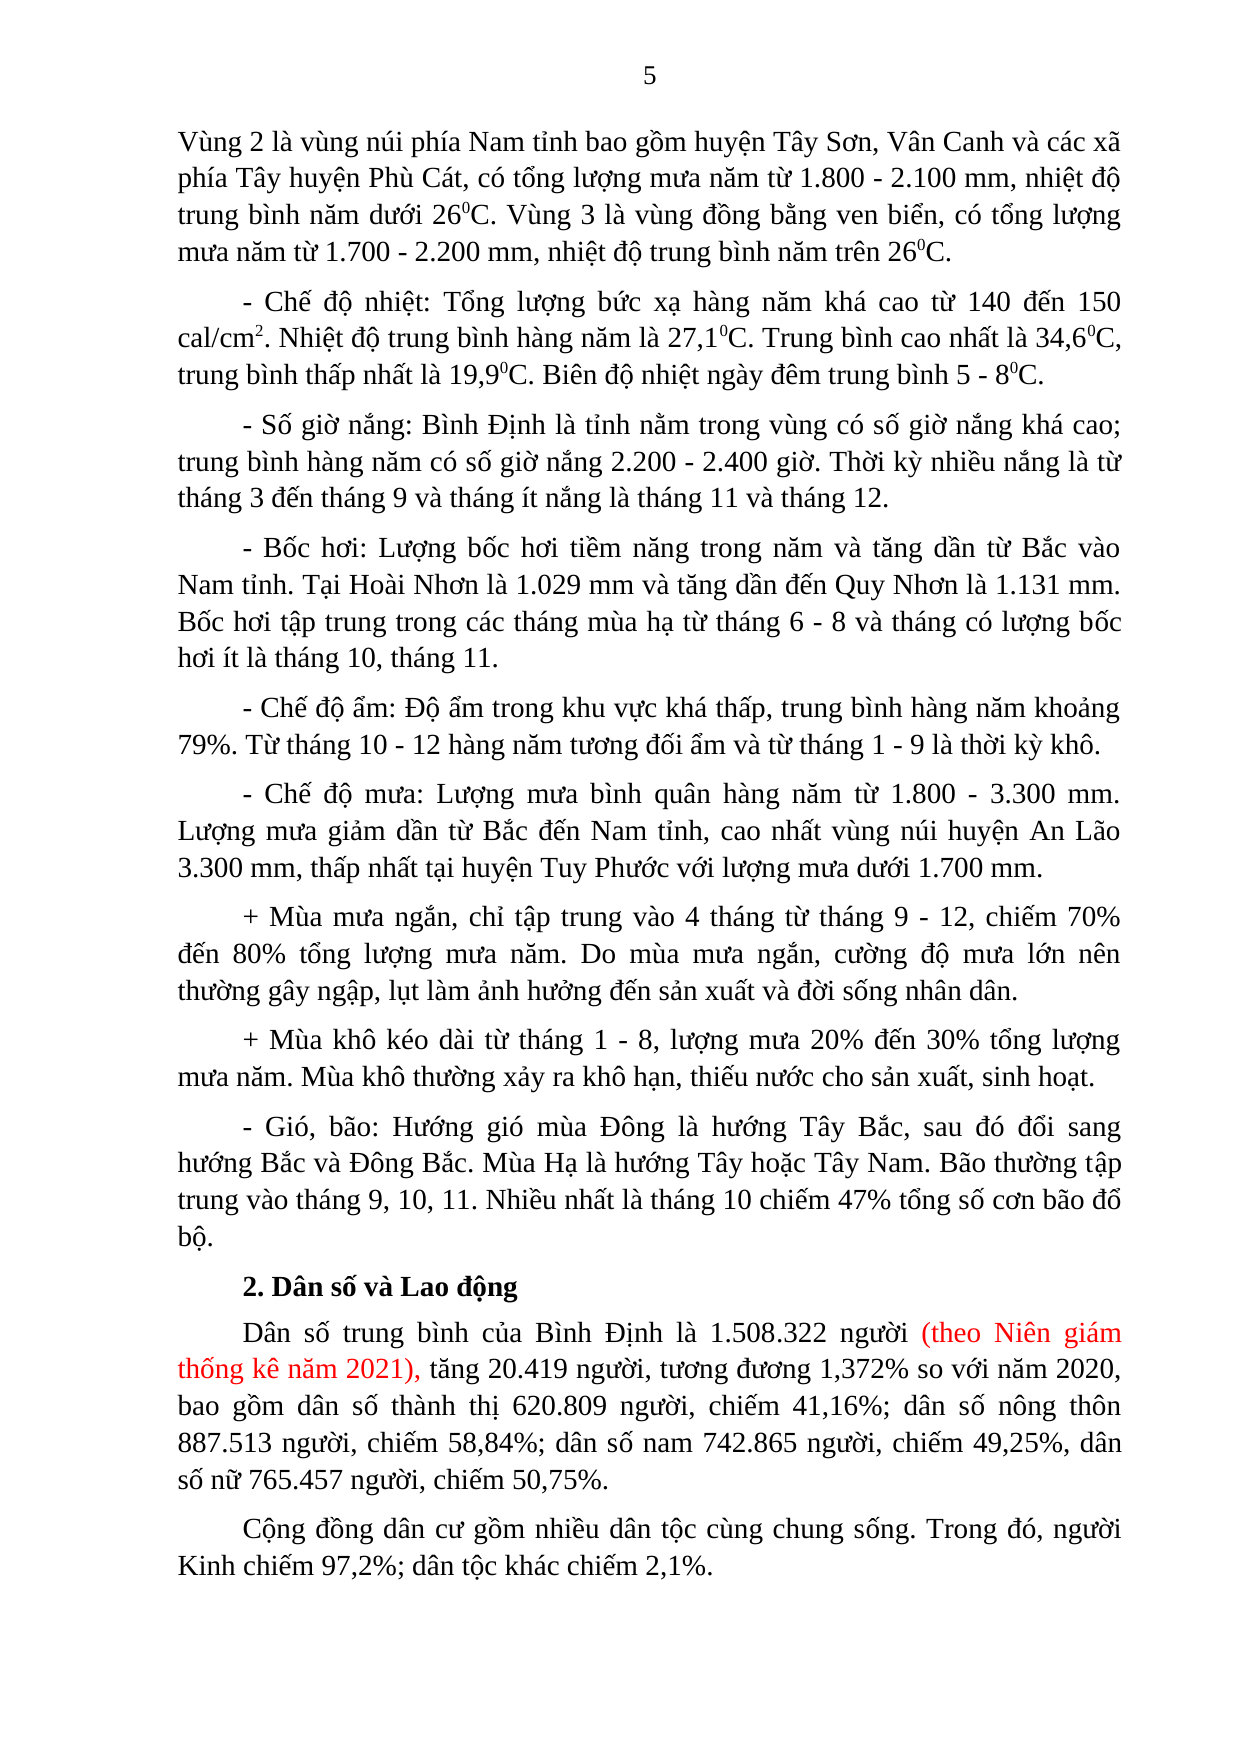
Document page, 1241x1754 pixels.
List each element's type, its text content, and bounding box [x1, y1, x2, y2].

text - Chế độ ẩm: Độ ẩm trong khu vực khá thấp, trung bình hàng năm khoảng 79%. Từ tháng 10 - 12 hàng năm tương đối ẩm và từ tháng 1 - 9 là thời kỳ khô. [177, 690, 1122, 760]
text Cộng đồng dân cư gồm nhiều dân tộc cùng chung sống. Trong đó, người Kinh chiếm 97,2%; dân tộc khác chiếm 2,1%. [177, 1512, 1122, 1582]
text - Chế độ nhiệt: Tổng lượng bức xạ hàng năm khá cao từ 140 đến 150 cal/cm2. Nhiệt độ trung bình hàng năm là 27,10C. Trung bình cao nhất là 34,60C, trung bình thấp nhất là 19,90C. Biên độ nhiệt ngày đêm trung bình 5 - 80C. [177, 284, 1122, 391]
text + Mùa khô kéo dài từ tháng 1 - 8, lượng mưa 20% đến 30% tổng lượng mưa năm. Mùa khô thường xảy ra khô hạn, thiếu nước cho sản xuất, sinh hoạt. [177, 1022, 1122, 1093]
text - Gió, bão: Hướng gió mùa Đông là hướng Tây Bắc, sau đó đổi sang hướng Bắc và Đông Bắc. Mùa Hạ là hướng Tây hoặc Tây Nam. Bão thường tập trung vào tháng 9, 10, 11. Nhiều nhất là tháng 10 chiếm 47% tổng số cơn bão đổ bộ. [177, 1109, 1122, 1253]
subtitle 2. Dân số và Lao động [177, 1269, 1122, 1302]
text - Chế độ mưa: Lượng mưa bình quân hàng năm từ 1.800 - 3.300 mm. Lượng mưa giảm dần từ Bắc đến Nam tỉnh, cao nhất vùng núi huyện An Lão 3.300 mm, thấp nhất tại huyện Tuy Phước với lượng mưa dưới 1.700 mm. [177, 776, 1122, 883]
text - Số giờ nắng: Bình Định là tỉnh nằm trong vùng có số giờ nắng khá cao; trung bình hàng năm có số giờ nắng 2.200 - 2.400 giờ. Thời kỳ nhiều nắng là từ tháng 3 đến tháng 9 và tháng ít nắng là tháng 11 và tháng 12. [177, 407, 1122, 514]
text - Bốc hơi: Lượng bốc hơi tiềm năng trong năm và tăng dần từ Bắc vào Nam tỉnh. Tại Hoài Nhơn là 1.029 mm và tăng dần đến Quy Nhơn là 1.131 mm. Bốc hơi tập trung trong các tháng mùa hạ từ tháng 6 - 8 và tháng có lượng bốc hơi ít là tháng 10, tháng 11. [177, 530, 1122, 674]
text + Mùa mưa ngắn, chỉ tập trung vào 4 tháng từ tháng 9 - 12, chiếm 70% đến 80% tổng lượng mưa năm. Do mùa mưa ngắn, cường độ mưa lớn nên thường gây ngập, lụt làm ảnh hưởng đến sản xuất và đời sống nhân dân. [177, 899, 1122, 1007]
text Dân số trung bình của Bình Định là 1.508.322 người (theo Niên giám thống kê năm 2021), tăng 20.419 người, tương đương 1,372% so với năm 2020, bao gồm dân số thành thị 620.809 người, chiếm 41,16%; dân số nông thôn 887.513 người, chiếm 58,84%; dân số nam 742.865 người, chiếm 49,25%, dân số nữ 765.457 người, chiếm 50,75%. [177, 1315, 1122, 1496]
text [177, 124, 1122, 268]
